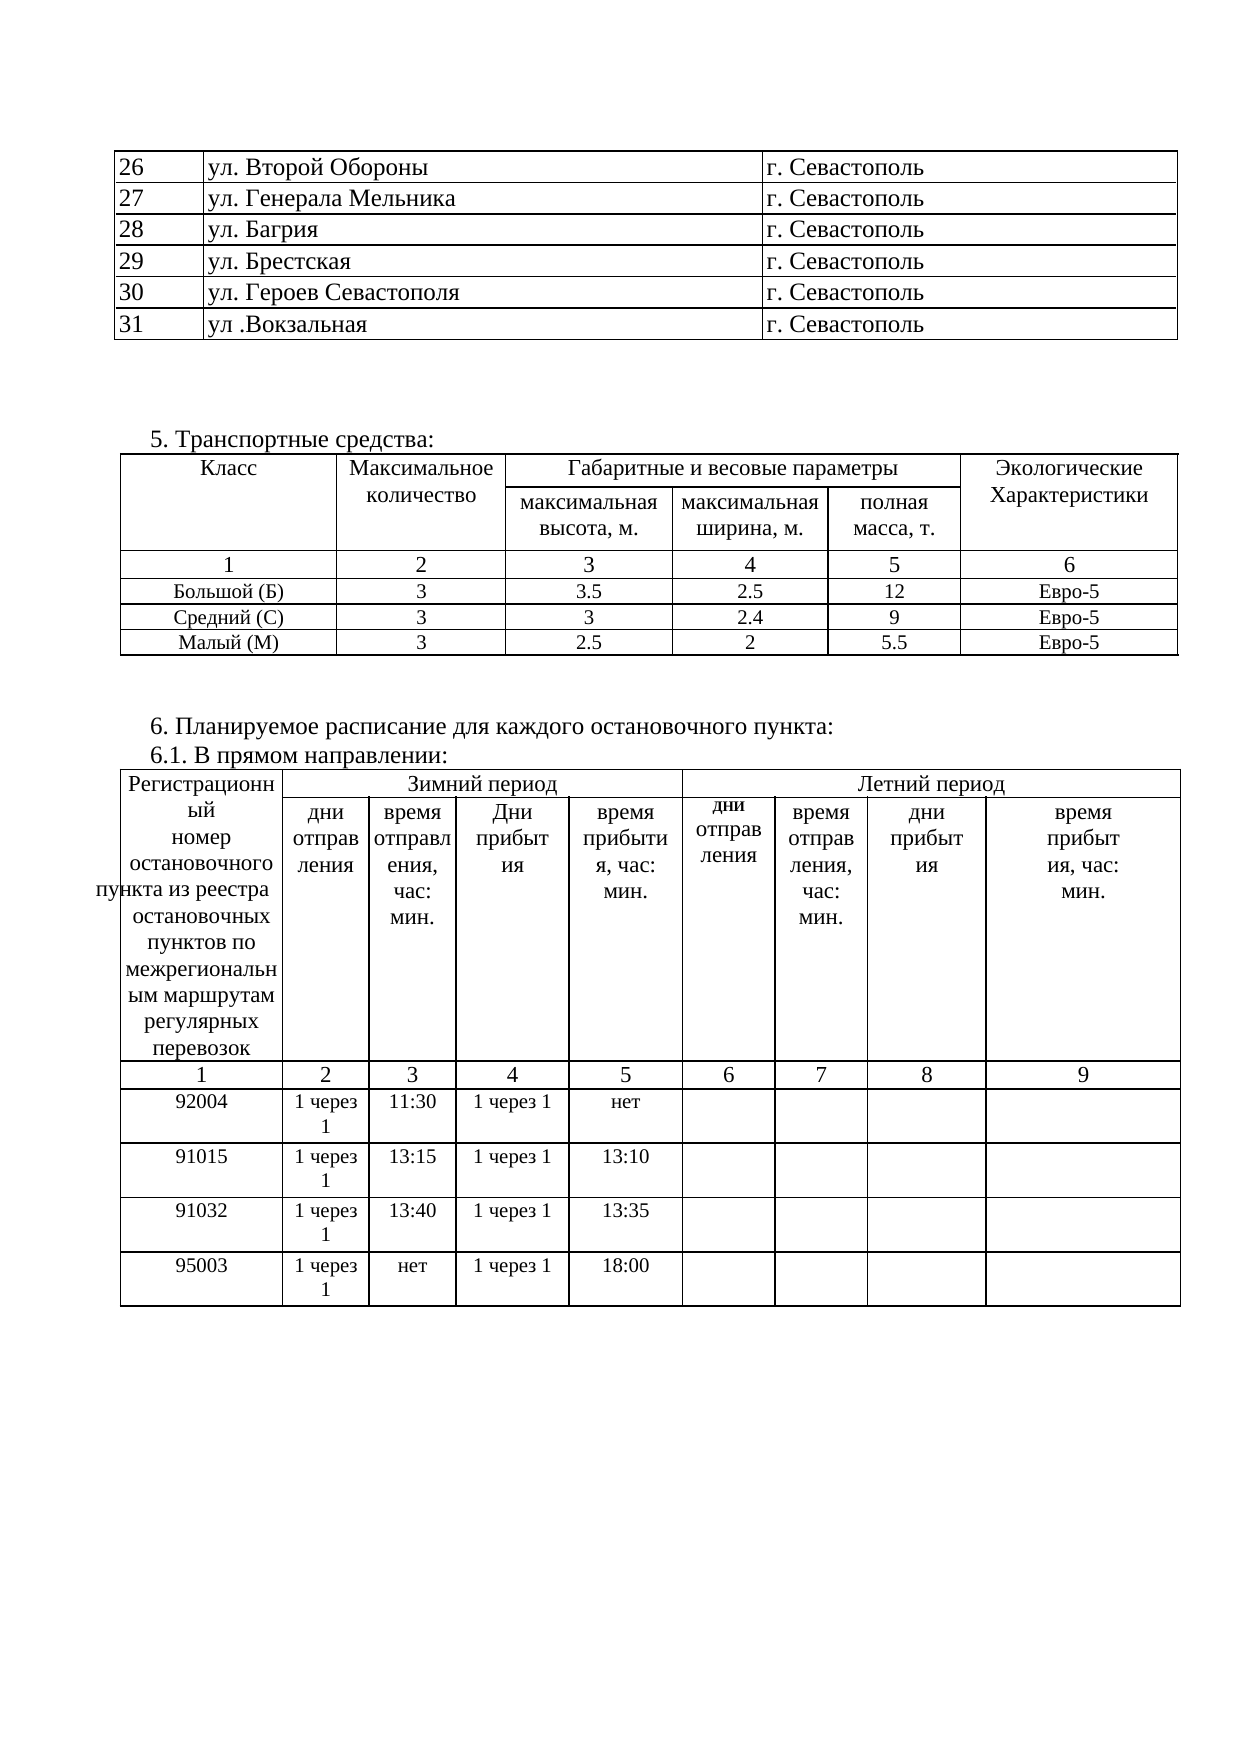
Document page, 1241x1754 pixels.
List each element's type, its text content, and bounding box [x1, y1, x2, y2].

table_cell [987, 1144, 1180, 1197]
table_cell [683, 1198, 774, 1251]
table_cell [683, 1144, 774, 1197]
table_cell 9 [829, 605, 960, 629]
table_cell [868, 1198, 985, 1251]
table_cell 3 [337, 630, 505, 654]
table_cell г. Севастополь [763, 181, 1177, 213]
table_cell ул. Багрия [204, 215, 762, 244]
table_cell 12 [829, 579, 960, 603]
table_cell 1 через 1 [457, 1090, 568, 1142]
table_cell [987, 1198, 1180, 1251]
table_cell 27 [115, 183, 203, 213]
table_header Регистрационный номер остановочного пункта из реестра остановочных пунктов по межрегиональным маршрутам регулярных перевозок [121, 770, 282, 1060]
table_cell 5 [829, 551, 960, 577]
table_cell 13:10 [570, 1144, 682, 1197]
table_cell [776, 1090, 867, 1142]
table_cell ул .Вокзальная [204, 309, 762, 339]
table_cell [776, 1253, 867, 1305]
table_cell Евро-5 [961, 630, 1177, 654]
table_cell 29 [115, 245, 203, 276]
table_cell ул. Брестская [204, 246, 762, 276]
table_cell [868, 1253, 985, 1305]
table_cell 4 [457, 1062, 568, 1088]
table_cell 9 [987, 1062, 1180, 1088]
table_cell 91015 [121, 1144, 282, 1197]
table_cell 1 через 1 [457, 1198, 568, 1251]
table_header Летний период [683, 770, 1180, 796]
text 6. Планируемое расписание для каждого остановочного пункта: [150, 711, 1090, 740]
table_cell 1 [121, 1062, 282, 1088]
table_cell 91032 [121, 1198, 282, 1251]
table_cell 1 через 1 [283, 1253, 368, 1305]
table_cell Евро-5 [961, 605, 1177, 629]
table_cell 1 через 1 [457, 1253, 568, 1305]
table_cell 1 [121, 551, 336, 577]
table_cell г. Севастополь [763, 276, 1177, 307]
table_cell 18:00 [570, 1253, 682, 1305]
table_cell г. Севастополь [763, 244, 1177, 276]
table_cell 1 через 1 [283, 1144, 368, 1197]
table_cell 3 [370, 1062, 455, 1088]
table_cell 26 [115, 152, 203, 181]
table_cell ДНИ отправ ления [683, 798, 774, 1060]
table_header Габаритные и весовые параметры [506, 455, 960, 486]
table_cell нет [370, 1253, 455, 1305]
table_cell Дни прибыт ия [457, 798, 568, 1060]
table_cell Средний (С) [121, 605, 336, 629]
table_cell [868, 1144, 985, 1197]
table_cell г. Севастополь [763, 152, 1177, 181]
table_cell 1 через 1 [283, 1198, 368, 1251]
table_cell 5.5 [829, 630, 960, 654]
table_header Зимний период [283, 770, 682, 796]
table_cell 2.5 [506, 630, 672, 654]
table_cell Евро-5 [961, 579, 1177, 603]
table_cell максимальная ширина, м. [673, 488, 827, 549]
table_cell [987, 1253, 1180, 1305]
table_cell 30 [115, 277, 203, 307]
table_cell 3 [337, 605, 505, 629]
table_cell 6 [683, 1062, 774, 1088]
table_cell ул. Героев Севастополя [204, 277, 762, 307]
table_cell 5 [570, 1062, 682, 1088]
table_cell 13:15 [370, 1144, 455, 1197]
text 6.1. В прямом направлении: [150, 740, 1090, 768]
table_cell 31 [115, 308, 203, 339]
table_cell 92004 [121, 1090, 282, 1142]
table_cell г. Севастополь [763, 213, 1177, 244]
table_cell 1 через 1 [457, 1144, 568, 1197]
table_cell [683, 1253, 774, 1305]
table_cell 6 [961, 551, 1177, 577]
table_cell время прибыти я, час: мин. [570, 798, 682, 1060]
table_cell г. Севастополь [763, 307, 1177, 339]
table_cell [987, 1090, 1180, 1142]
table_cell [868, 1090, 985, 1142]
table_cell 2 [283, 1062, 368, 1088]
table_header Максимальное количество [337, 455, 505, 549]
table_cell [776, 1198, 867, 1251]
table_cell Малый (М) [121, 630, 336, 654]
table_cell 13:35 [570, 1198, 682, 1251]
table_cell ул. Второй Обороны [204, 152, 762, 181]
table_cell 2 [337, 551, 505, 577]
table_header Класс [121, 455, 336, 549]
table_cell [683, 1090, 774, 1142]
table_cell полная масса, т. [829, 488, 960, 549]
table_header Экологические Характеристики [961, 455, 1177, 549]
table_cell 7 [776, 1062, 867, 1088]
table_cell 3 [337, 579, 505, 603]
table_cell 2.5 [673, 579, 827, 603]
text 5. Транспортные средства: [150, 424, 1090, 453]
table_cell дни отправ ления [283, 798, 368, 1060]
table_cell 95003 [121, 1253, 282, 1305]
table_cell время отправл ения, час: мин. [370, 798, 455, 1060]
table_cell дни прибыт ия [868, 798, 985, 1060]
table_cell 11:30 [370, 1090, 455, 1142]
table_cell 13:40 [370, 1198, 455, 1251]
table_cell время отправ ления, час: мин. [776, 798, 867, 1060]
table_cell максимальная высота, м. [506, 488, 672, 549]
table_cell время прибыт ия, час: мин. [987, 798, 1180, 1060]
table_cell [776, 1144, 867, 1197]
table_cell 3 [506, 605, 672, 629]
table_cell ул. Генерала Мельника [204, 183, 762, 213]
table_cell 4 [673, 551, 827, 577]
table_cell 3 [506, 551, 672, 577]
table_cell 3.5 [506, 579, 672, 603]
table_cell нет [570, 1090, 682, 1142]
table_cell 28 [115, 214, 203, 244]
table_cell 2 [673, 630, 827, 654]
table_cell Большой (Б) [121, 579, 336, 603]
table_cell 1 через 1 [283, 1090, 368, 1142]
table_cell 2.4 [673, 605, 827, 629]
table_cell 8 [868, 1062, 985, 1088]
